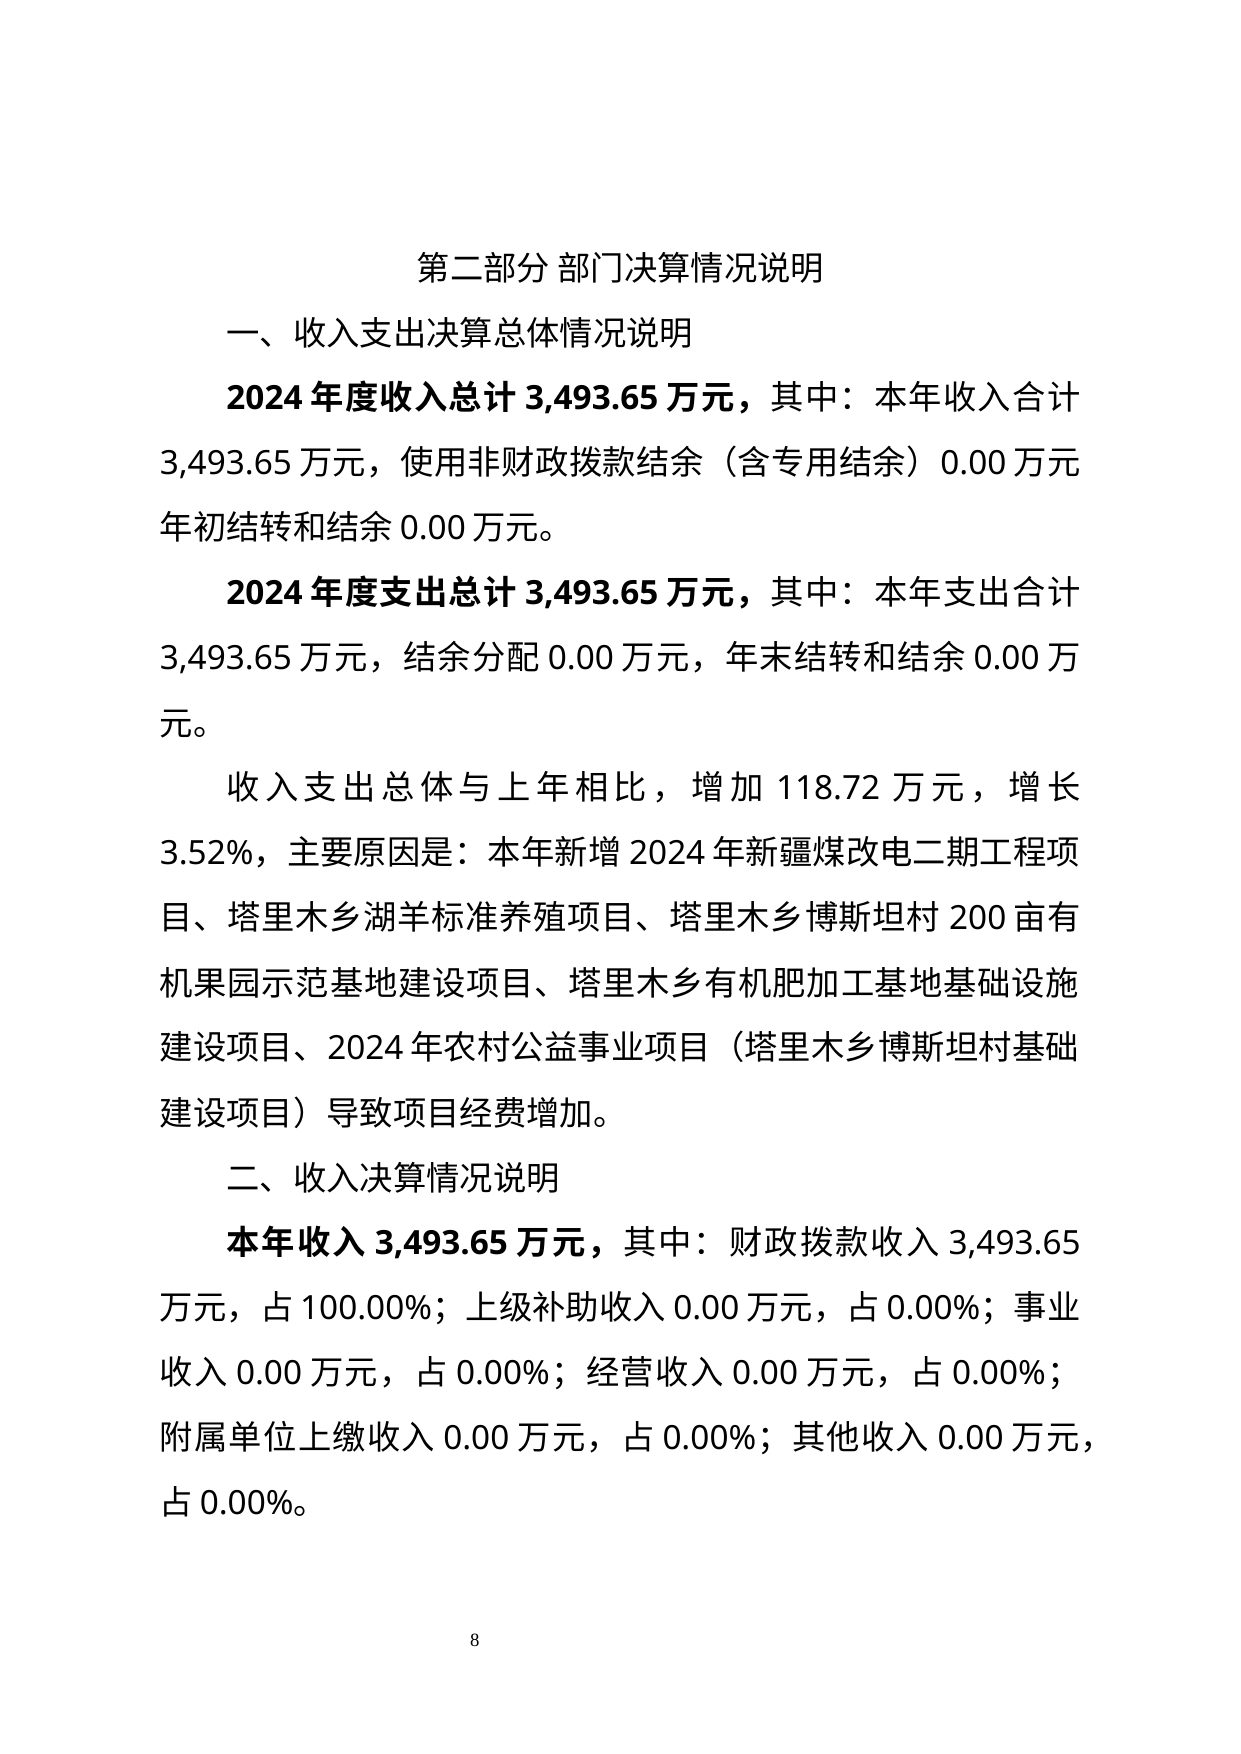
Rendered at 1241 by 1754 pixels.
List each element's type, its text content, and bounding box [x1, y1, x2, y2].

text 一、收入支出决算总体情况说明 [159, 298, 1081, 363]
text 本年收入3,493.65万元，其中：财政拨款收入3,493.65万元，占100.00%；上级补助收入0.00万元，占0.00%；事业收入0.00万元，占0.00%；经营收入0.00万元，占0.00%；附属单位上缴收入0.00万元，占0.00%；其他收入0.00万元，占0.00%。 [159, 1208, 1081, 1533]
text 二、收入决算情况说明 [159, 1143, 1081, 1208]
text 第二部分 部门决算情况说明 [159, 233, 1081, 298]
text 2024年度支出总计3,493.65万元，其中：本年支出合计3,493.65万元，结余分配0.00万元，年末结转和结余0.00万元。 [159, 558, 1081, 753]
text 2024年度收入总计3,493.65万元，其中：本年收入合计3,493.65万元，使用非财政拨款结余（含专用结余）0.00万元，年初结转和结余0.00万元。 [159, 363, 1081, 558]
text 收入支出总体与上年相比，增加118.72万元，增长3.52%，主要原因是：本年新增2024年新疆煤改电二期工程项目、塔里木乡湖羊标准养殖项目、塔里木乡博斯坦村200亩有机果园示范基地建设项目、塔里木乡有机肥加工基地基础设施建设项目、2024年农村公益事业项目（塔里木乡博斯坦村基础建设项目）导致项目经费增加。 [159, 753, 1081, 1143]
